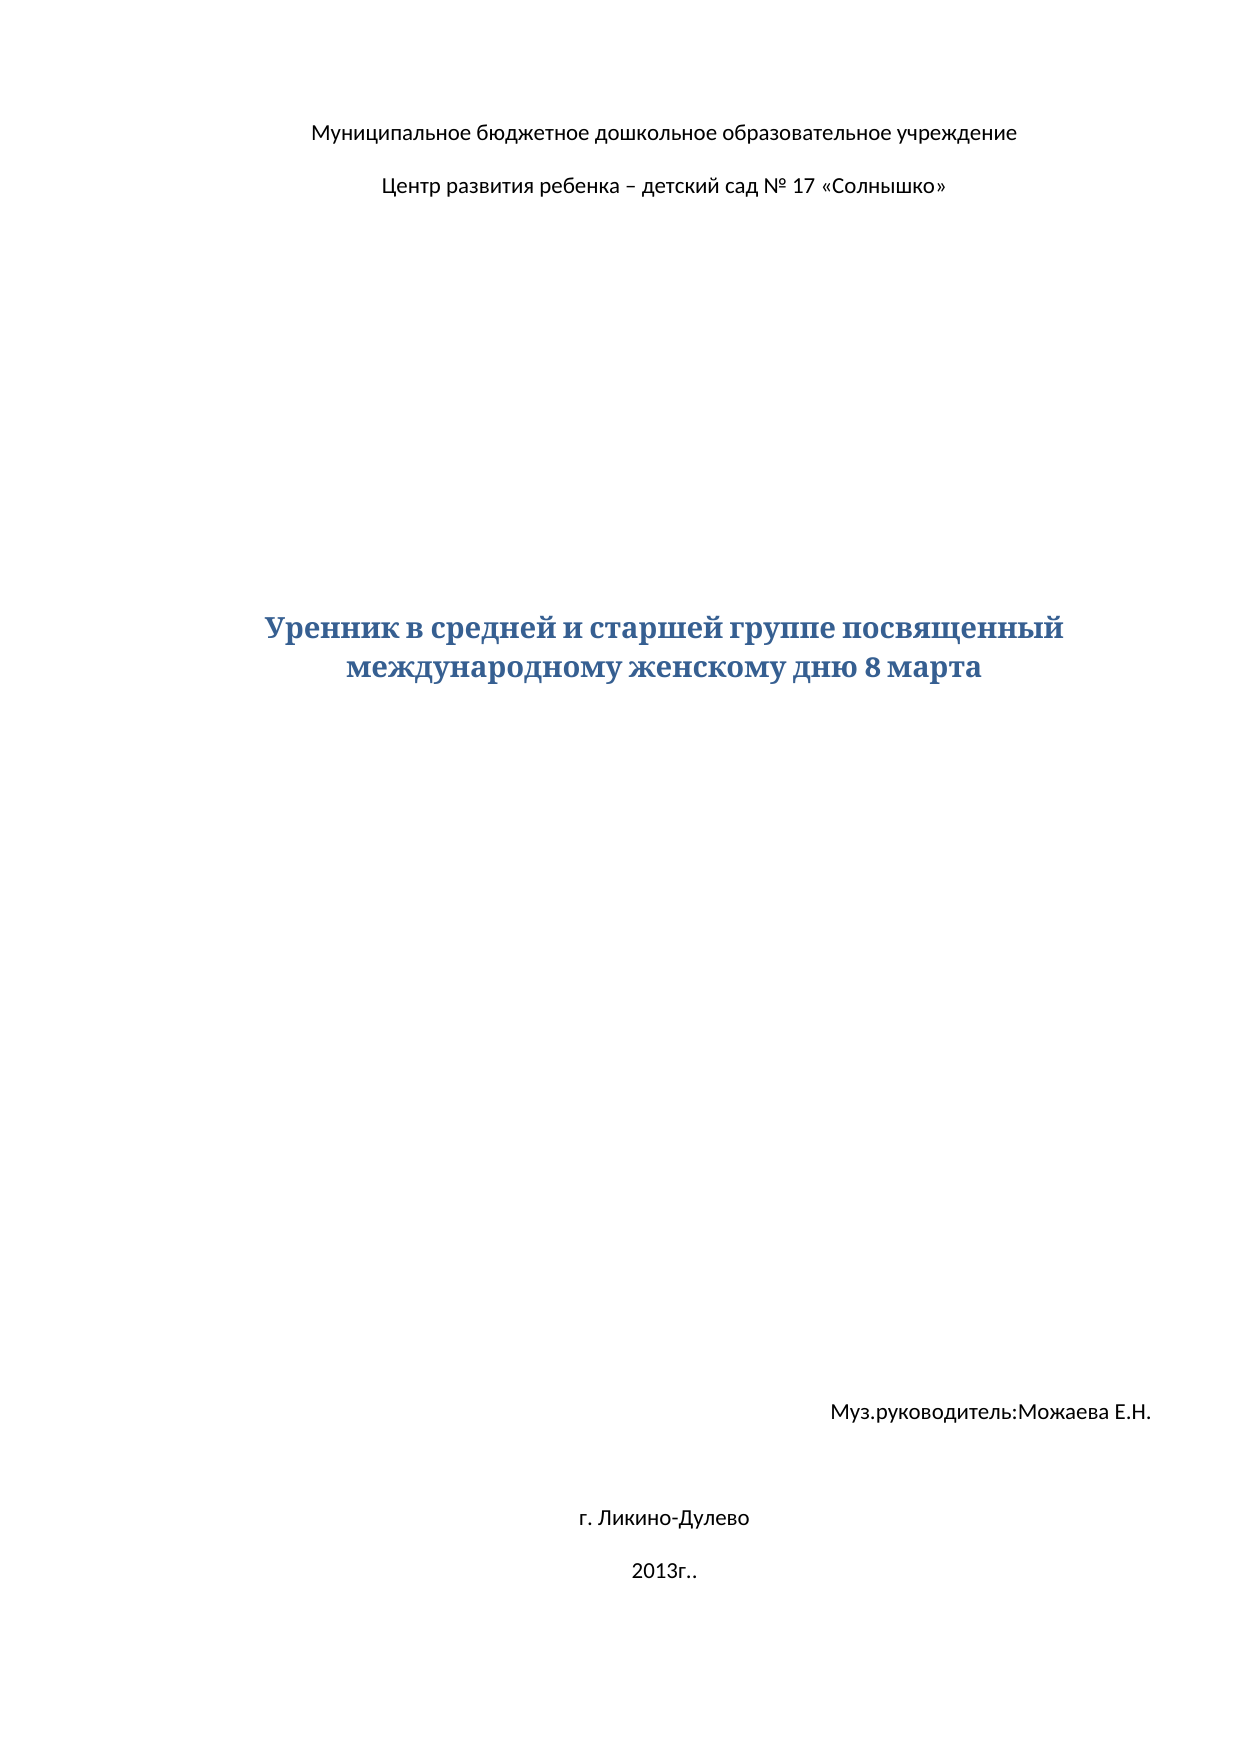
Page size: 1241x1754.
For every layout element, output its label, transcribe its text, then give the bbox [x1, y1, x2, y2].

text Муниципальное бюджетное дошкольное образовательное учреждение [177, 118, 1152, 146]
text г. Ликино-Дулево [177, 1503, 1152, 1531]
text Муз.руководитель:Можаева Е.Н. [177, 1397, 1152, 1425]
subtitle Уренник в средней и старшей группе посвященный международному женскому дню 8 марта [177, 612, 1152, 684]
text 2013г.. [177, 1556, 1152, 1584]
text Центр развития ребенка – детский сад № 17 «Солнышко» [177, 171, 1152, 199]
